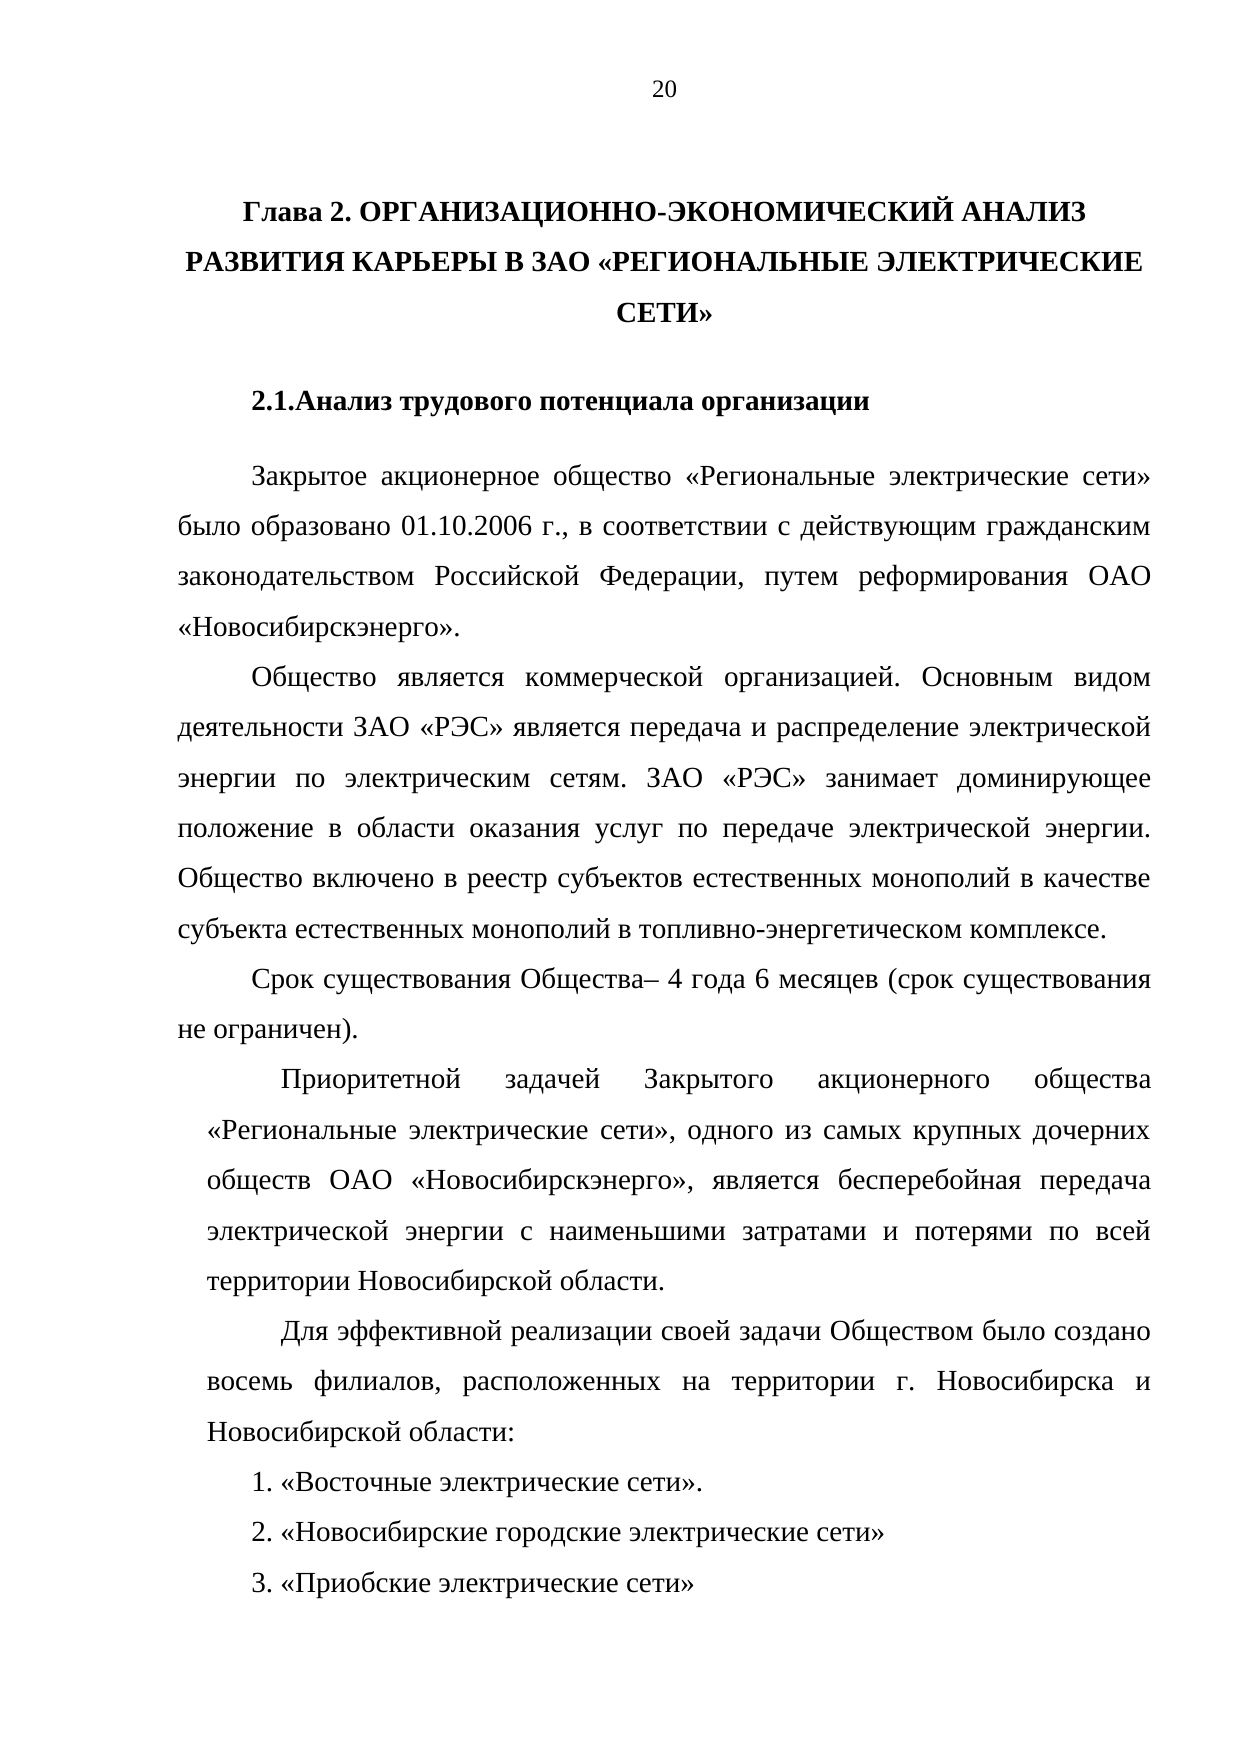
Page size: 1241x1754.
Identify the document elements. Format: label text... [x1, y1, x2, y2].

subtitle Глава 2. ОРГАНИЗАЦИОННО-ЭКОНОМИЧЕСКИЙ АНАЛИЗ РАЗВИТИЯ КАРЬЕРЫ В ЗАО «РЕГИОНАЛЬНЫЕ ЭЛЕКТРИЧЕСКИЕ СЕТИ» [177, 194, 1152, 328]
text Приоритетной задачей Закрытого акционерного общества «Региональные электрические сети», одного из самых крупных дочерних обществ ОАО «Новосибирскэнерго», является бесперебойная передача электрической энерги наименьшими затратами и потерями по всей территории Новосибирской области. [207, 1062, 1152, 1296]
text 2. «Новосибирские городские электрические сети» [177, 1514, 1152, 1548]
text Общество является коммерческой организацией. Основным видом деятельности ЗАО «РЭС» является передача и распределение электрической энергии по электрическим сетям. ЗАО «РЭС» занимает доминирующее положение в области оказания услуг по передаче электрической энергии. Общество включено в реестр субъектов естественных монополий в качестве субъекта естественных монополий в топливно-энергетическом комплексе. [177, 659, 1152, 944]
text Закрытое акционерное общество «Региональные электрические сети» было образовано 01.10.2006 г., в соответстви действующим гражданским законодательством Российской Федерации, путем реформирования ОАО «Новосибирскэнерго». [177, 458, 1152, 642]
text Срок существования Общества– 4 года 6 месяцев (срок существования не ограничен). [177, 961, 1152, 1045]
text 3. «Приобские электрические сети» [177, 1565, 1152, 1598]
text Для эффективной реализации своей задачи Обществом было создано восемь филиалов, расположенных на территории г. Новосибирска и Новосибирской области: [207, 1313, 1152, 1447]
text 1. «Восточные электрические сети». [177, 1464, 1152, 1498]
subtitle 2.1.Анализ трудового потенциала организации [177, 383, 1152, 416]
